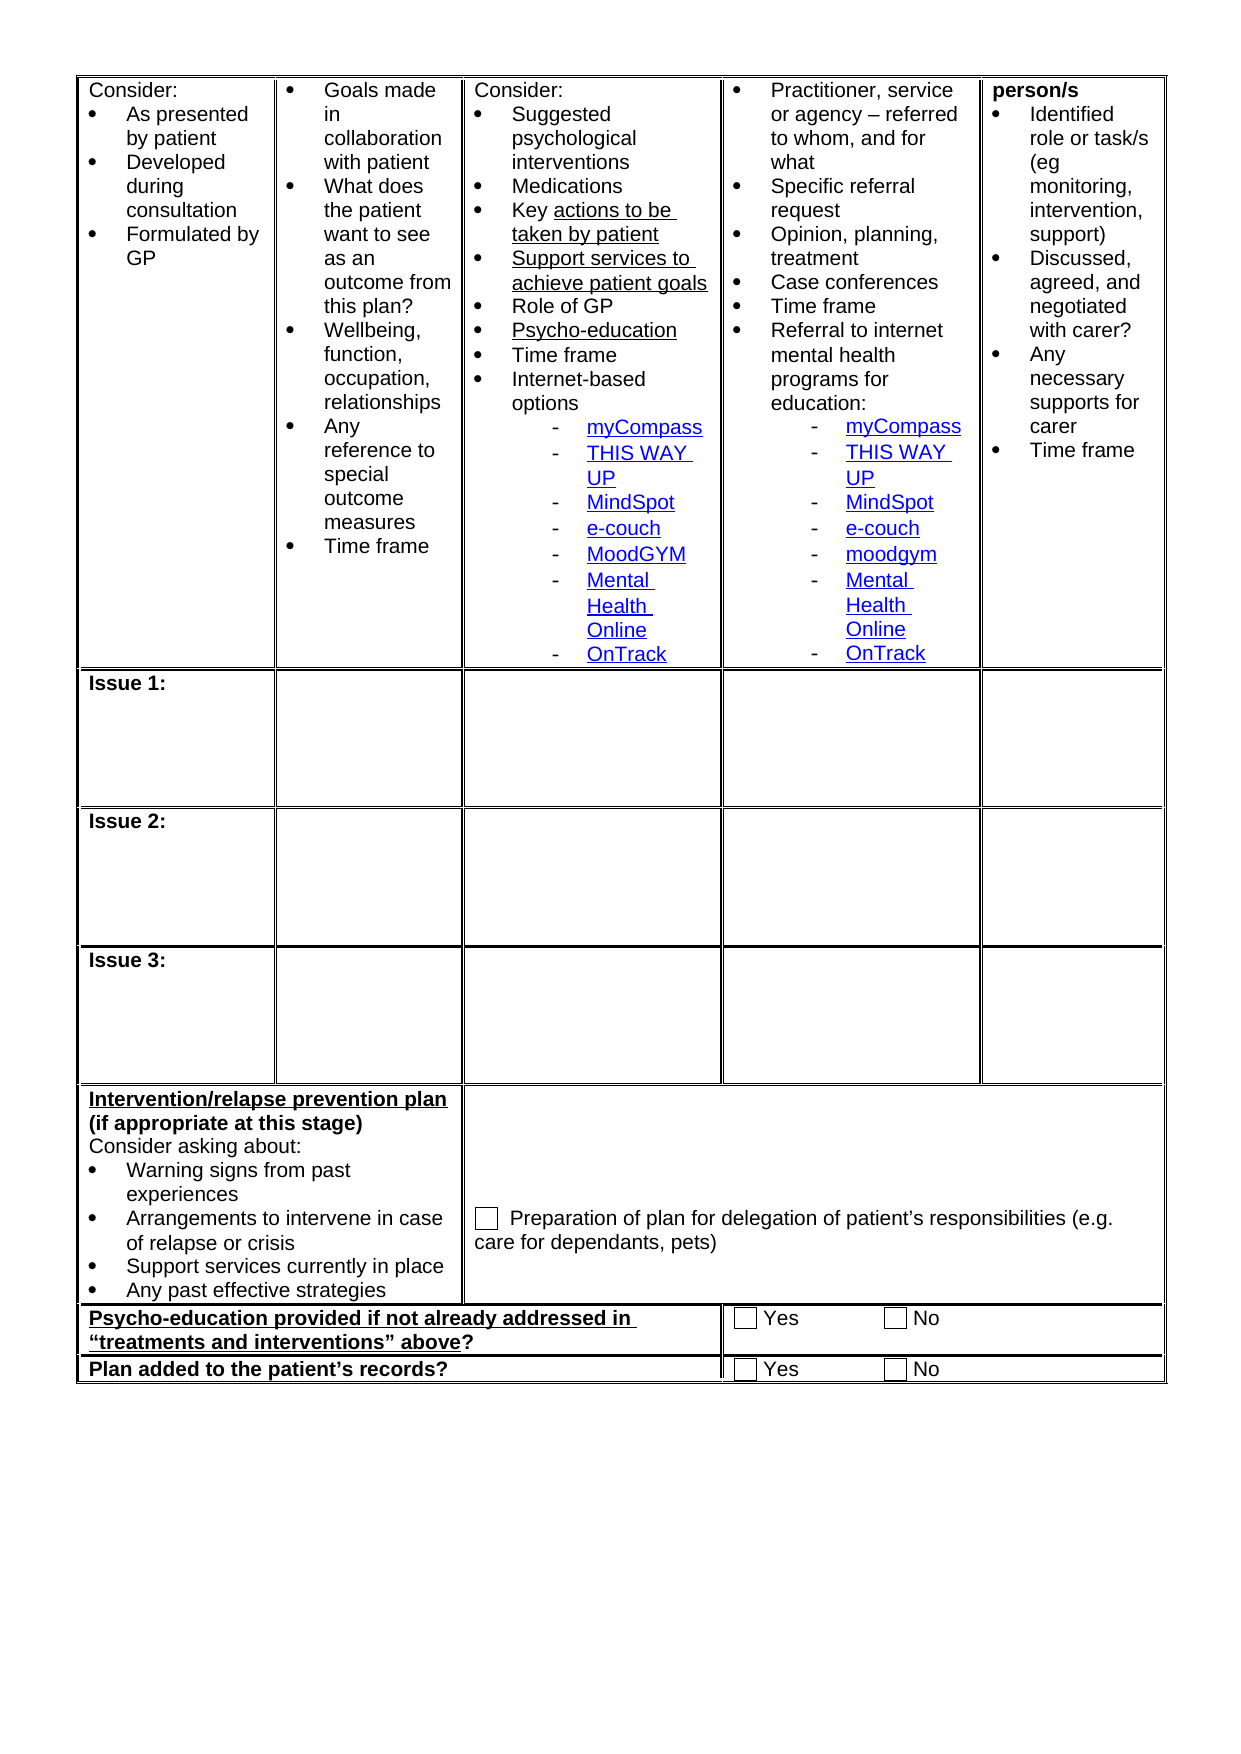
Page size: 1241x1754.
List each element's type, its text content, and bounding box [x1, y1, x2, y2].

table_cell Yes No [724, 1303, 1166, 1353]
table_cell [465, 671, 720, 806]
table_cell Plan added to the patient’s records? [77, 1354, 722, 1381]
table_cell Issue 2: [79, 806, 274, 944]
table_cell [277, 671, 461, 806]
table_cell Yes No [722, 1354, 1166, 1381]
table_cell [724, 809, 979, 944]
table_cell [277, 809, 461, 944]
table_cell Psycho-education provided if not already addressed in “treatments and interventions” above? [77, 1303, 720, 1353]
table_cell [277, 948, 461, 1083]
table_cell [275, 76, 463, 667]
table_cell Intervention/relapse prevention plan (if appropriate at this stage) Consider asking about: Warning signs from past experiences Arrangements to intervene in case of relapse or crisis Support services currently in place Any past effective strategies [79, 1083, 462, 1302]
table_cell Issue 3: [77, 945, 274, 1083]
table_cell [465, 809, 720, 944]
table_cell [722, 78, 981, 667]
table_cell Issue 1: [79, 667, 274, 806]
table_cell [465, 948, 720, 1083]
table_cell [983, 806, 1164, 944]
table_cell [983, 945, 1166, 1083]
table_cell Preparation of plan for delegation of patient’s responsibilities (e.g. care for dependants, pets) [465, 1083, 1164, 1302]
table_cell [983, 667, 1164, 806]
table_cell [79, 78, 275, 667]
table_cell [724, 671, 979, 806]
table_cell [463, 78, 722, 667]
table_cell [724, 948, 979, 1083]
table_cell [981, 78, 1164, 667]
